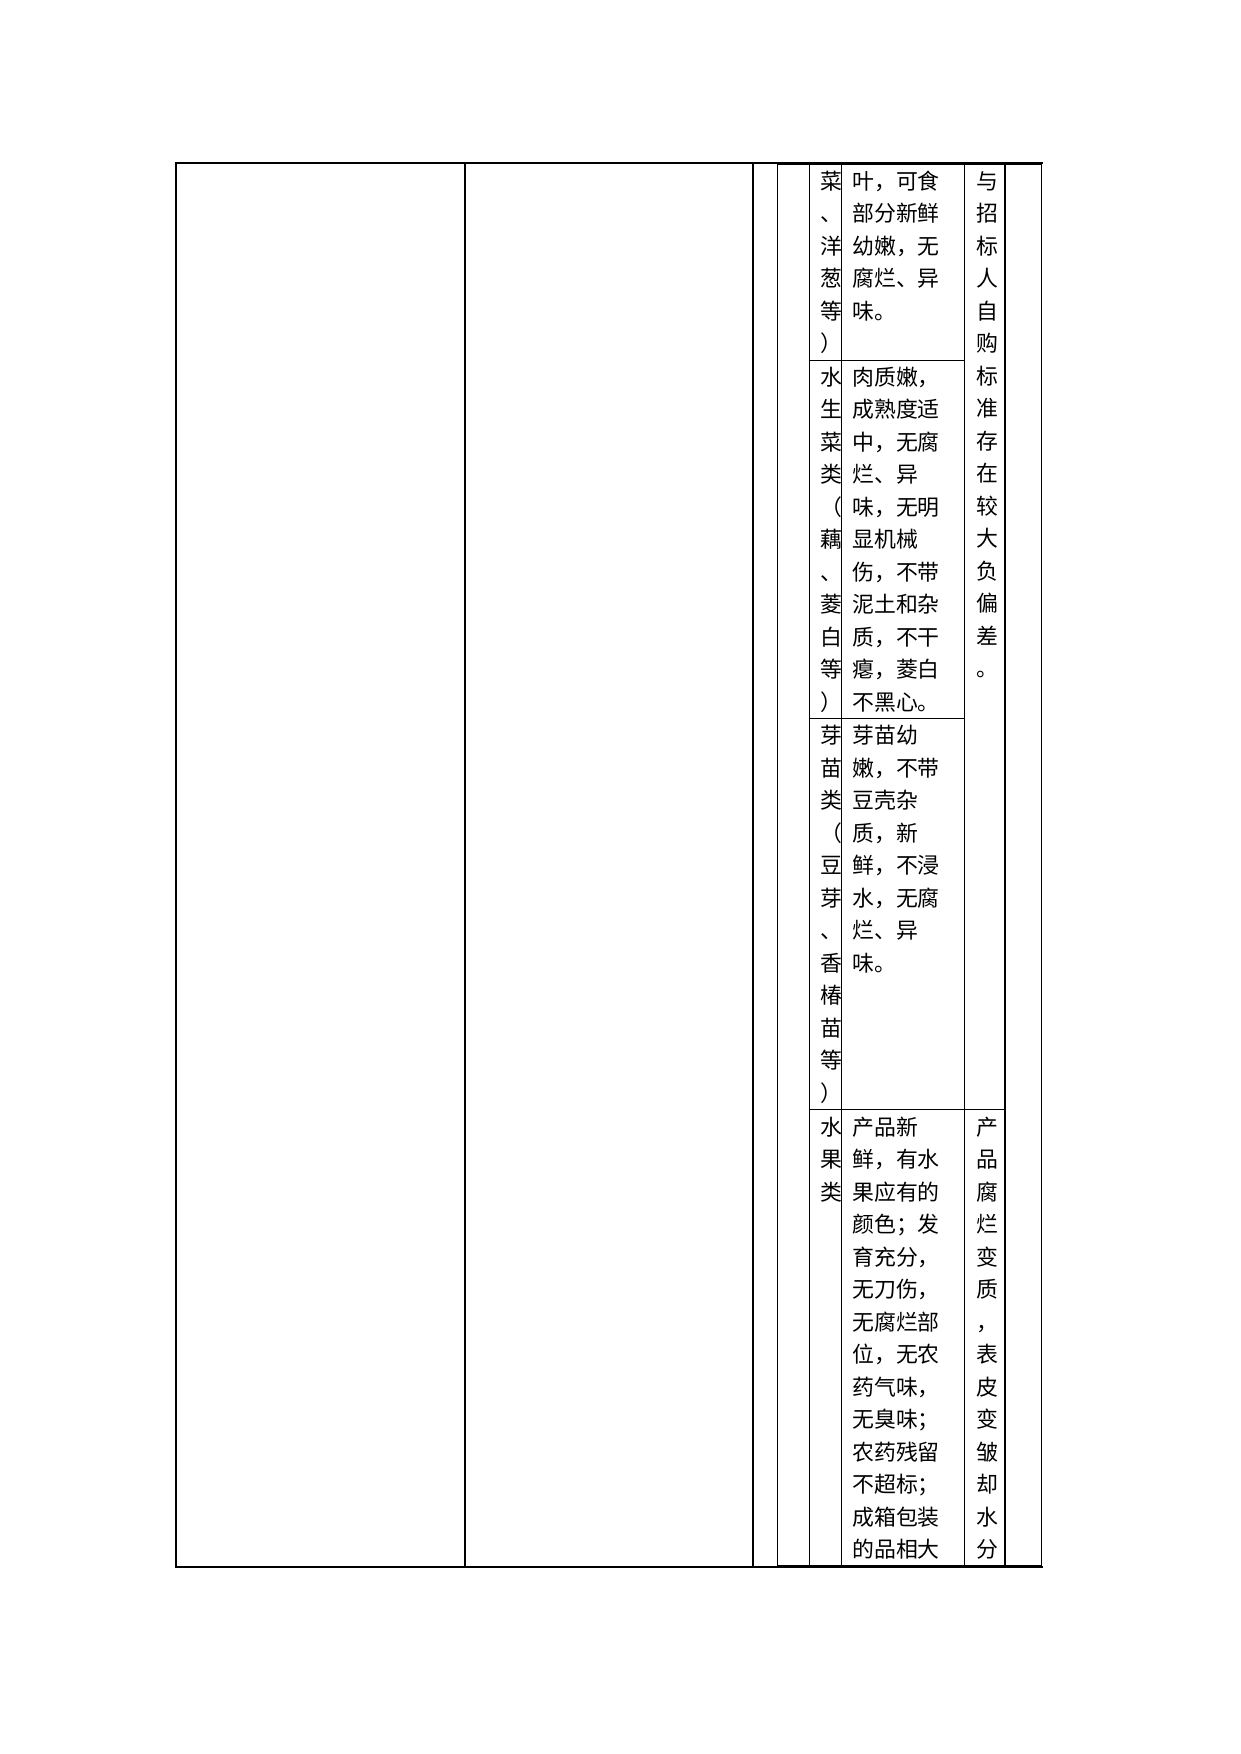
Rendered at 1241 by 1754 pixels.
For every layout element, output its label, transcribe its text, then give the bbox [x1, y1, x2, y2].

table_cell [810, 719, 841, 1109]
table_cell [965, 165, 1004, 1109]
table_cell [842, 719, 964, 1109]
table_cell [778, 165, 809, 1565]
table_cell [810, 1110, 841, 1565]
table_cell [1006, 165, 1041, 1565]
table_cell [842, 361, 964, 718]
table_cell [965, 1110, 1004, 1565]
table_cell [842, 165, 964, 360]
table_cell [842, 1110, 964, 1565]
table_cell [466, 164, 752, 1566]
table_cell 3 [177, 164, 464, 1566]
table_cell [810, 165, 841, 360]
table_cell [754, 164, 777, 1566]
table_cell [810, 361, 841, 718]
